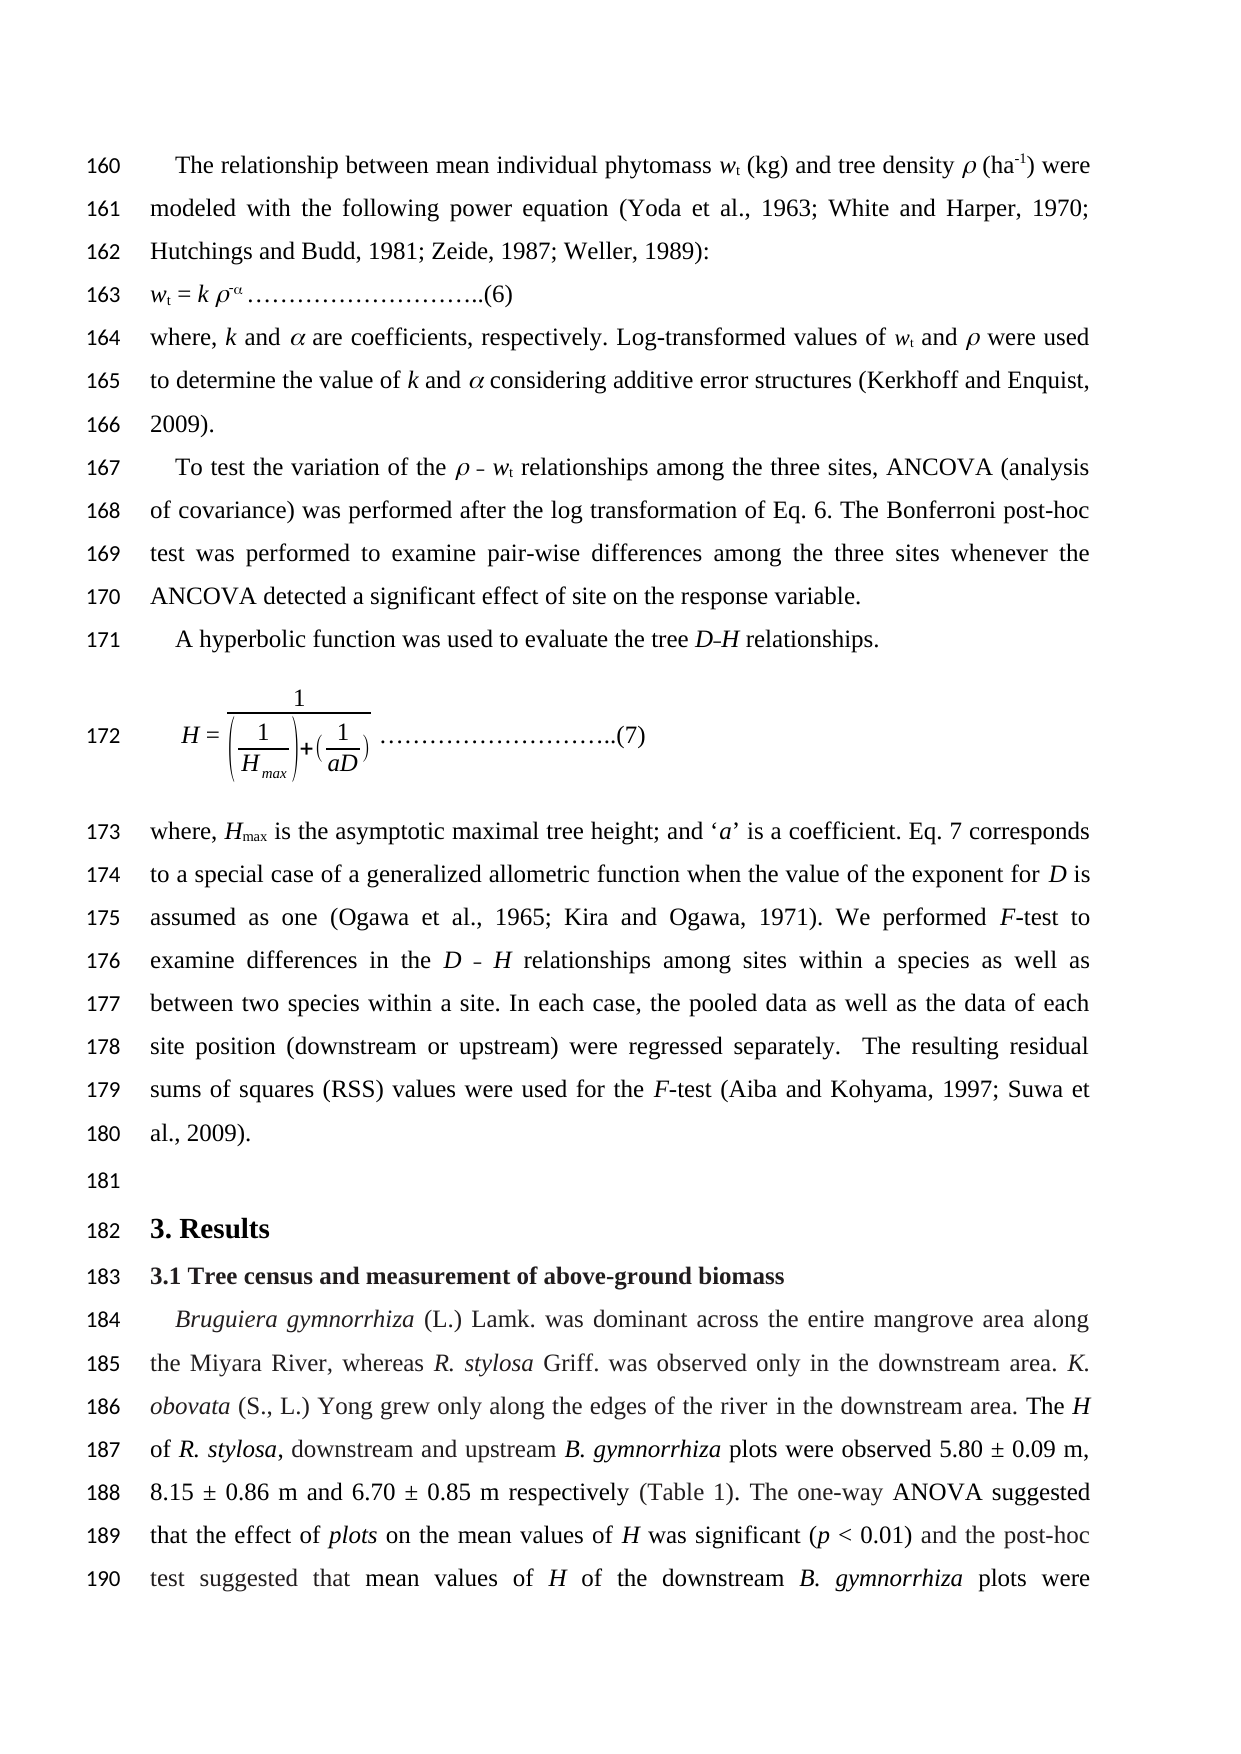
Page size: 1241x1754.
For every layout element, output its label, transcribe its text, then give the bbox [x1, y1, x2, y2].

text wt = k - ………………………..(6) [150, 279, 1090, 308]
text 3. Results [150, 1211, 1090, 1244]
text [150, 1304, 1090, 1592]
text where, Hmax is the asymptotic maximal tree height; and ‘a’ is a coefficient. Eq. 7 corresponds to a special case of a generalized allometric function when the value of the exponent for D is assumed as one (Ogawa et al., 1965; Kira and Ogawa, 1971). We performed F-test to examine differences in the D ˗ H relationships among sites within a species as well as between two species within a site. In each case, the pooled data as well as the data of each site position (downstream or upstream) were regressed separately. The resulting residual sums of squares (RSS) values were used for the F-test (Aiba and Kohyama, 1997; Suwa et al., 2009). [150, 816, 1090, 1146]
text H = ………………………..(7) [150, 684, 1090, 785]
text where, k and are coefficients, respectively. Log-transformed values of wt and were used to determine the value of k and considering additive error structures (Kerkhoff and Enquist, 2009). [150, 322, 1090, 437]
text 3.1 Tree census and measurement of above-ground biomass [150, 1261, 1090, 1290]
text To test the variation of the ˗ wt relationships among the three sites, ANCOVA (analysis of covariance) was performed after the log transformation of Eq. 6. The Bonferroni post-hoc test was performed to examine pair-wise differences among the three sites whenever the ANCOVA detected a significant effect of site on the response variable. [150, 452, 1090, 610]
text A hyperbolic function was used to evaluate the tree D˗H relationships. [150, 624, 1090, 653]
text The relationship between mean individual phytomass wt (kg) and tree density (ha-1) were modeled with the following power equation (Yoda et al., 1963; White and Harper, 1970; Hutchings and Budd, 1981; Zeide, 1987; Weller, 1989): [150, 150, 1090, 265]
